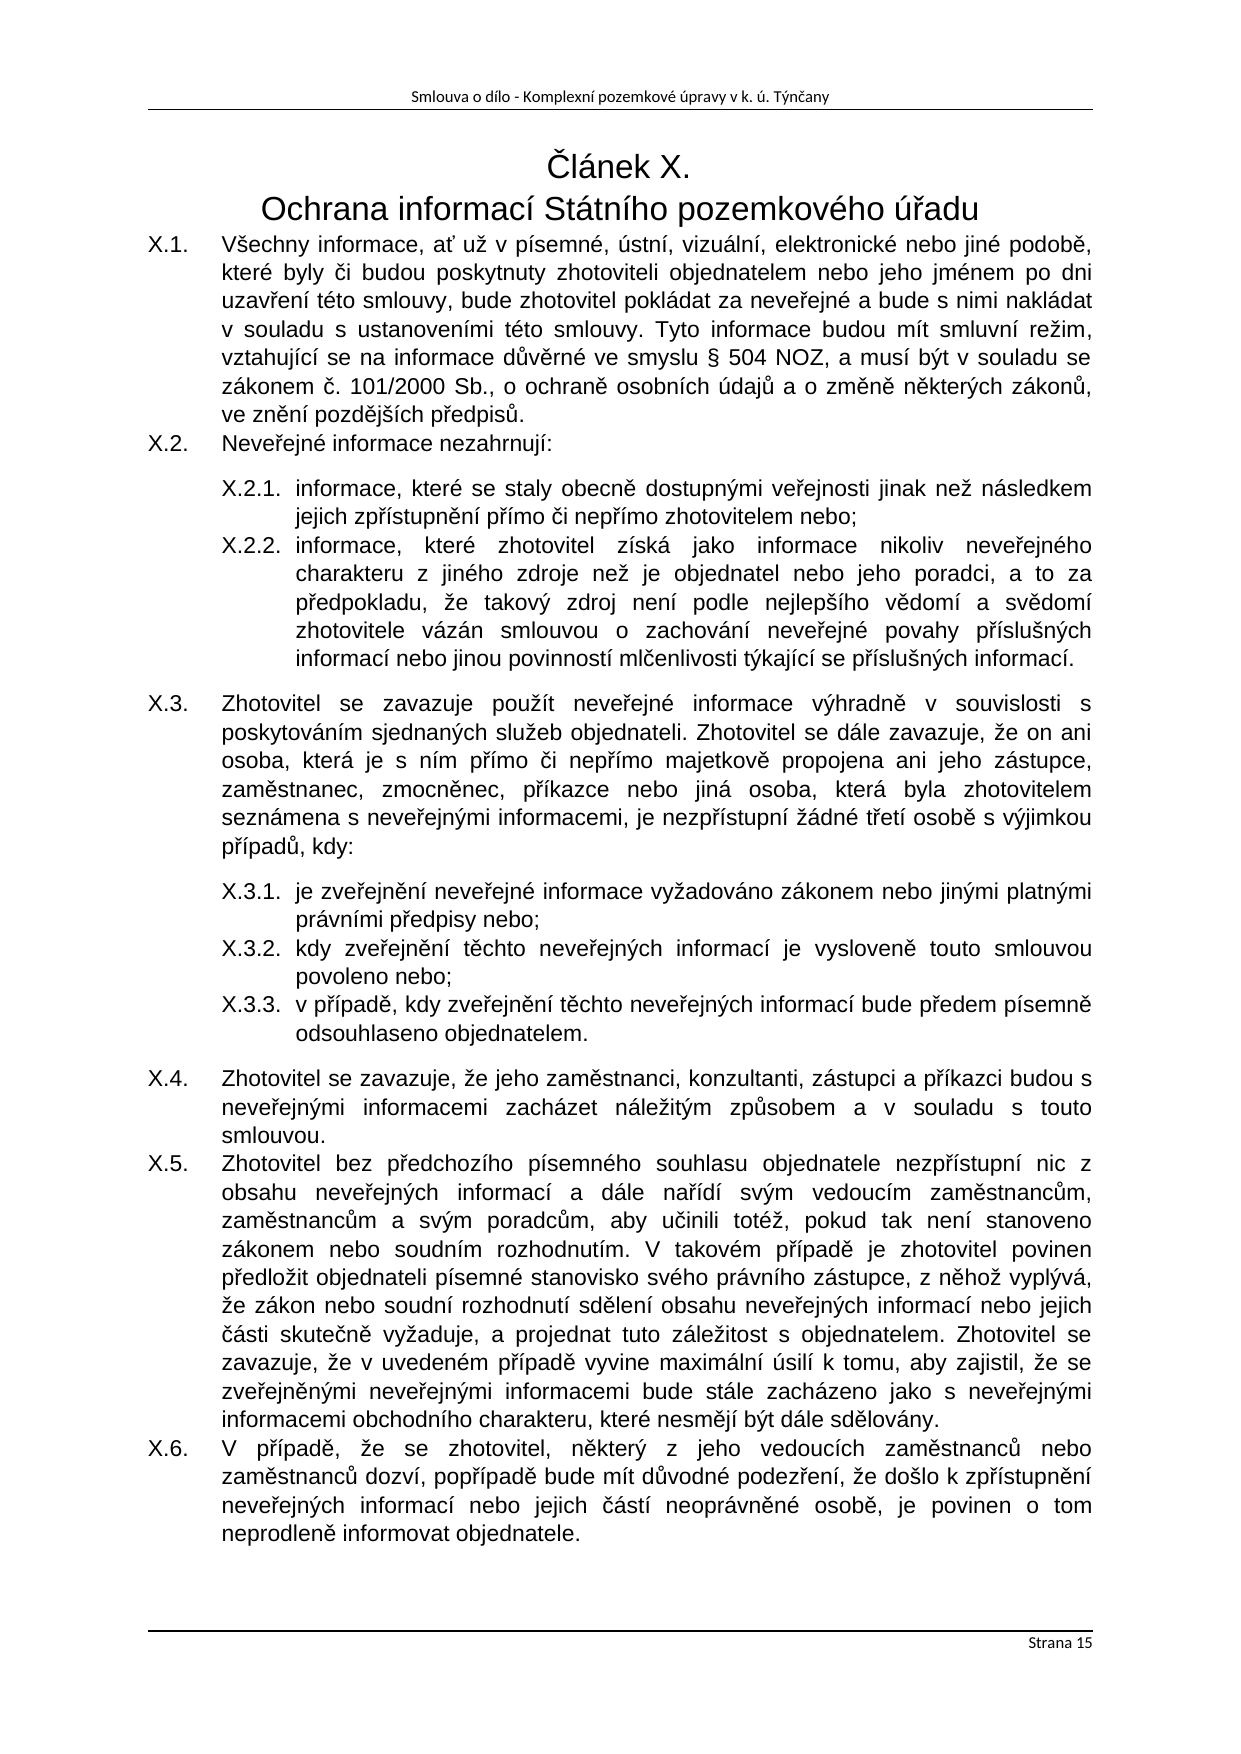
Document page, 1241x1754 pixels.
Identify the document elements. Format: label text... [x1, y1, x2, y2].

text kdy zveřejnění těchto neveřejných informací je vysloveně touto smlouvou povoleno nebo; [221, 934, 1093, 989]
list V případě, že se zhotovitel, některý z jeho vedoucích zaměstnanců nebo zaměstnanců dozví, popřípadě bude mít důvodné podezření, že došlo k zpřístupnění neveřejných informací nebo jejich částí neoprávněné osobě, je povinen o tom neprodleně informovat objednatele. [148, 1435, 1093, 1546]
list Neveřejné informace nezahrnují: [148, 429, 1093, 456]
text informace, které zhotovitel získá jako informace nikoliv neveřejného charakteru z jiného zdroje než je objednatel nebo jeho poradci, a to za předpokladu, že takový zdroj není podle nejlepšího vědomí a svědomí zhotovitele vázán smlouvou o zachování neveřejné povahy příslušných informací nebo jinou povinností mlčenlivosti týkající se příslušných informací. [221, 532, 1093, 672]
text je zveřejnění neveřejné informace vyžadováno zákonem nebo jinými platnými právními předpisy nebo; [221, 878, 1093, 932]
text v případě, kdy zveřejnění těchto neveřejných informací bude předem písemně odsouhlaseno objednatelem. [221, 991, 1093, 1046]
text informace, které se staly obecně dostupnými veřejnosti jinak než následkem jejich zpřístupnění přímo či nepřímo zhotovitelem nebo; [221, 475, 1093, 529]
list Všechny informace, ať už v písemné, ústní, vizuální, elektronické nebo jiné podobě, které byly či budou poskytnuty zhotoviteli objednatelem nebo jeho jménem po dni uzavření této smlouvy, bude zhotovitel pokládat za neveřejné a bude s nimi nakládat v souladu s ustanoveními této smlouvy. Tyto informace budou mít smluvní režim, vztahující se na informace důvěrné ve smyslu § 504 NOZ, a musí být v souladu se zákonem č. 101/2000 Sb., o ochraně osobních údajů a o změně některých zákonů, ve znění pozdějších předpisů. [148, 231, 1093, 427]
list Zhotovitel bez předchozího písemného souhlasu objednatele nezpřístupní nic z obsahu neveřejných informací a dále nařídí svým vedoucím zaměstnancům, zaměstnancům a svým poradcům, aby učinili totéž, pokud tak není stanoveno zákonem nebo soudním rozhodnutím. V takovém případě je zhotovitel povinen předložit objednateli písemné stanovisko svého právního zástupce, z něhož vyplývá, že zákon nebo soudní rozhodnutí sdělení obsahu neveřejných informací nebo jejich části skutečně vyžaduje, a projednat tuto záležitost s objednatelem. Zhotovitel se zavazuje, že v uvedeném případě vyvine maximální úsilí k tomu, aby zajistil, že se zveřejněnými neveřejnými informacemi bude stále zacházeno jako s neveřejnými informacemi obchodního charakteru, které nesmějí být dále sdělovány. [148, 1150, 1093, 1433]
subtitle Ochrana informací Státního pozemkového úřadu [148, 148, 1093, 227]
list Zhotovitel se zavazuje použít neveřejné informace výhradně v souvislosti s poskytováním sjednaných služeb objednateli. Zhotovitel se dále zavazuje, že on ani osoba, která je s ním přímo či nepřímo majetkově propojena ani jeho zástupce, zaměstnanec, zmocněnec, příkazce nebo jiná osoba, která byla zhotovitelem seznámena s neveřejnými informacemi, je nezpřístupní žádné třetí osobě s výjimkou případů, kdy: [148, 690, 1093, 859]
list Zhotovitel se zavazuje, že jeho zaměstnanci, konzultanti, zástupci a příkazci budou s neveřejnými informacemi zacházet náležitým způsobem a v souladu s touto smlouvou. [148, 1065, 1093, 1148]
